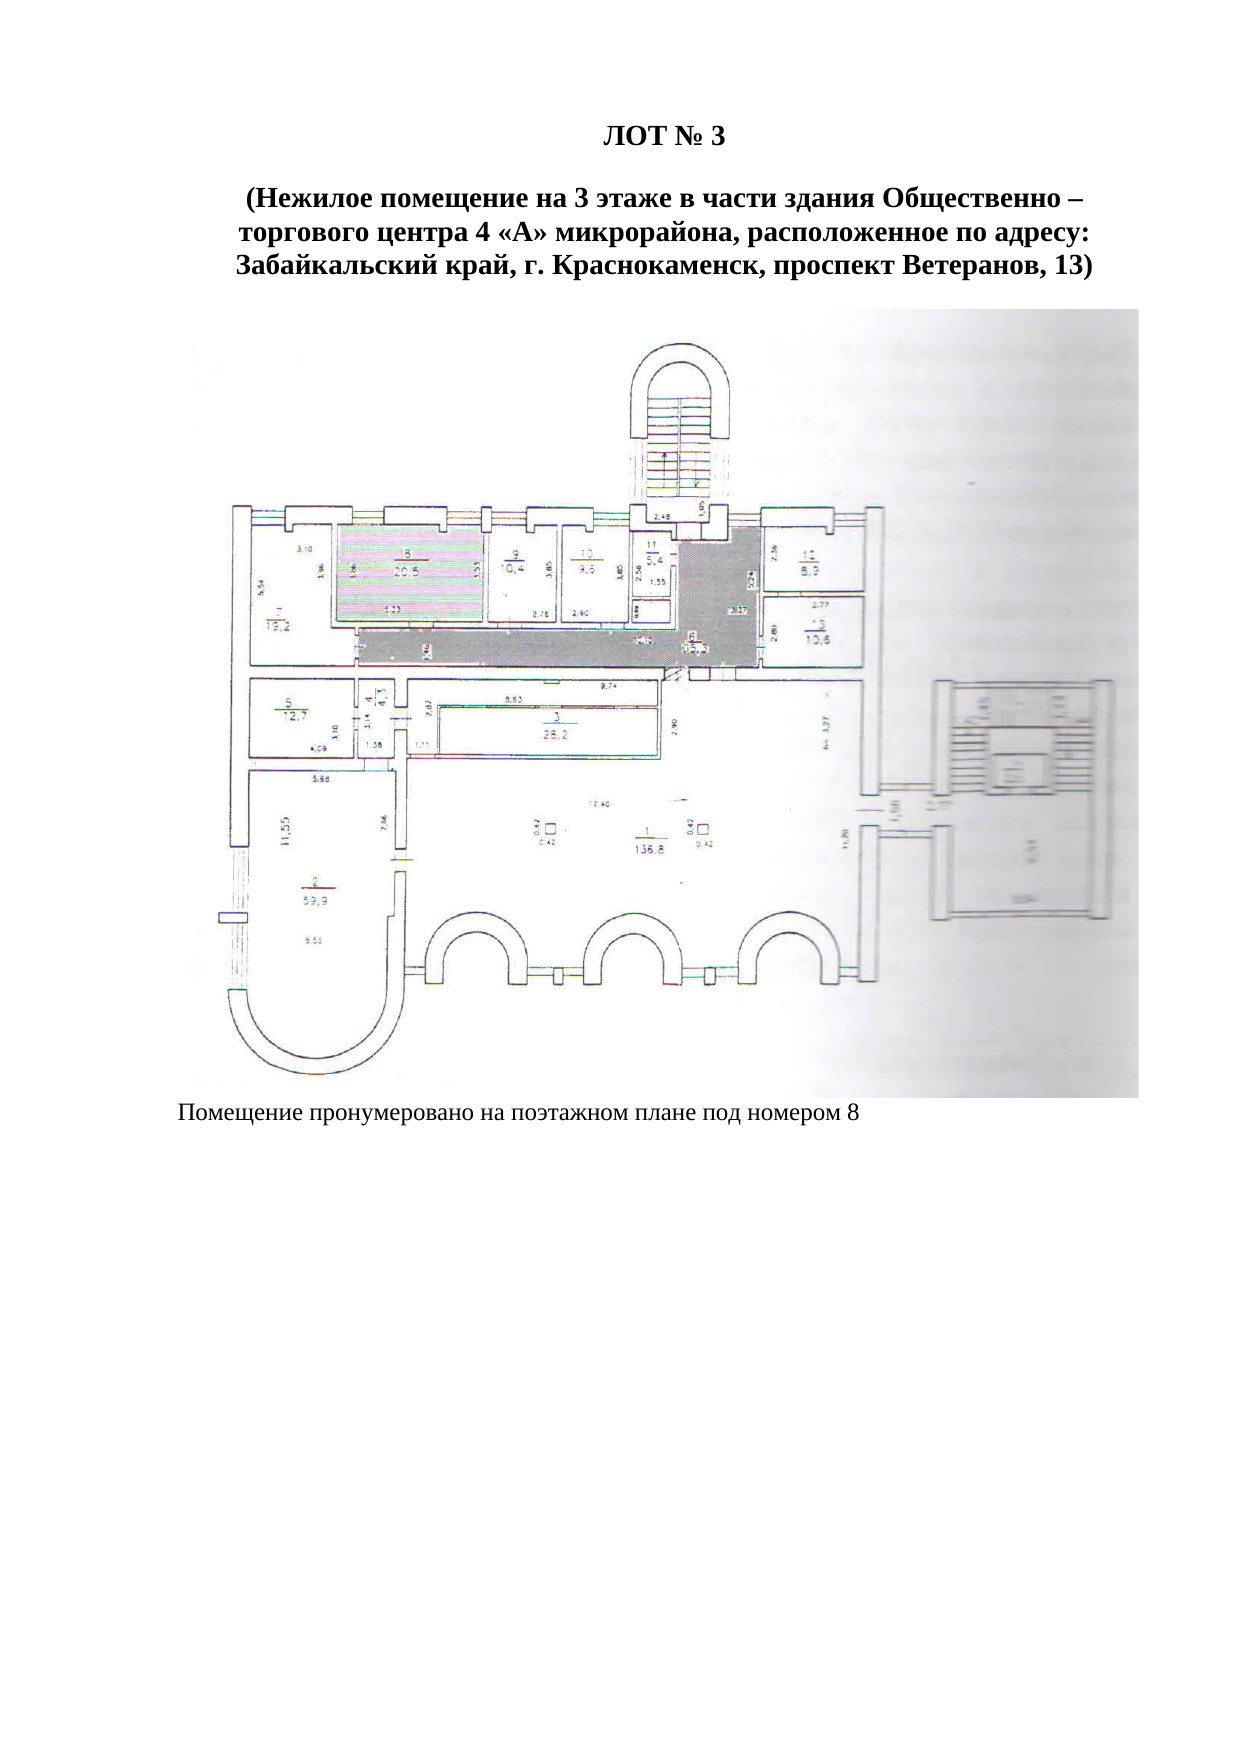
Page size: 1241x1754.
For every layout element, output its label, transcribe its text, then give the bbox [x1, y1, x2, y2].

text (Нежилое помещение на 3 этаже в части здания Общественно – торгового центра 4 «А» микрорайона, расположенное по адресу: [177, 180, 1152, 247]
picture [190, 309, 1139, 1098]
text ЛОТ № 3 [177, 118, 1152, 152]
text Помещение пронумеровано на поэтажном плане под номером 8 [177, 1097, 1152, 1126]
text Забайкальский край, г. Краснокаменск, проспект Ветеранов, 13) [177, 247, 1152, 281]
